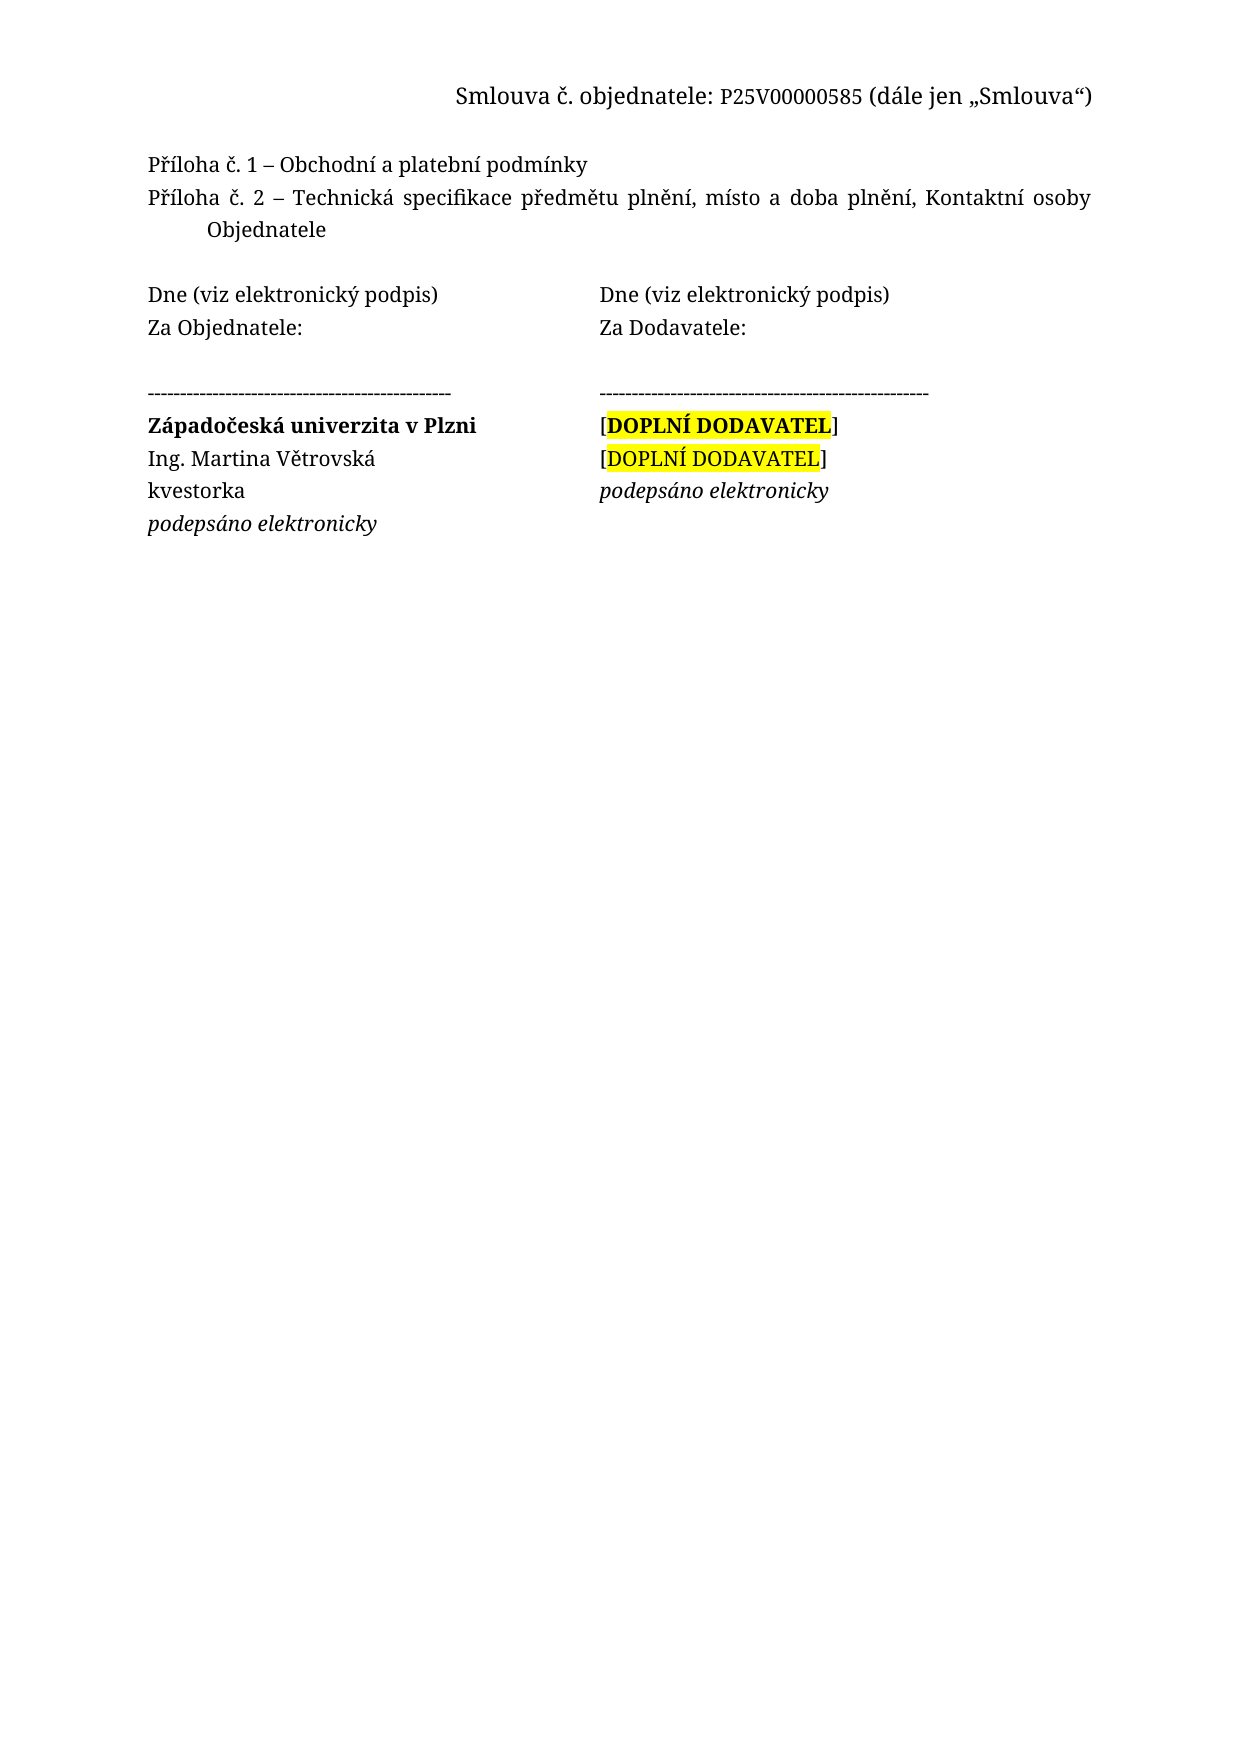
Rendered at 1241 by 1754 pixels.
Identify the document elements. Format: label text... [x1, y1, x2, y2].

text Příloha č. 2 – Technická specifikace předmětu plnění, místo a doba plnění, Kontaktní osoby Objednatele [148, 183, 1093, 244]
table_header Dne (viz elektronický podpis) Za Dodavatele: --------------------------------------------------- [DOPLNÍ DODAVATEL] [DOPLNÍ DODAVATEL] podepsáno elektronicky [588, 281, 1040, 541]
text Příloha č. 1 – Obchodní a platební podmínky [148, 150, 1093, 179]
table_header Dne (viz elektronický podpis) Za Objednatele: ----------------------------------------------- Západočeská univerzita v Plzni Ing. Martina Větrovská kvestorka podepsáno elektronicky [136, 281, 588, 541]
